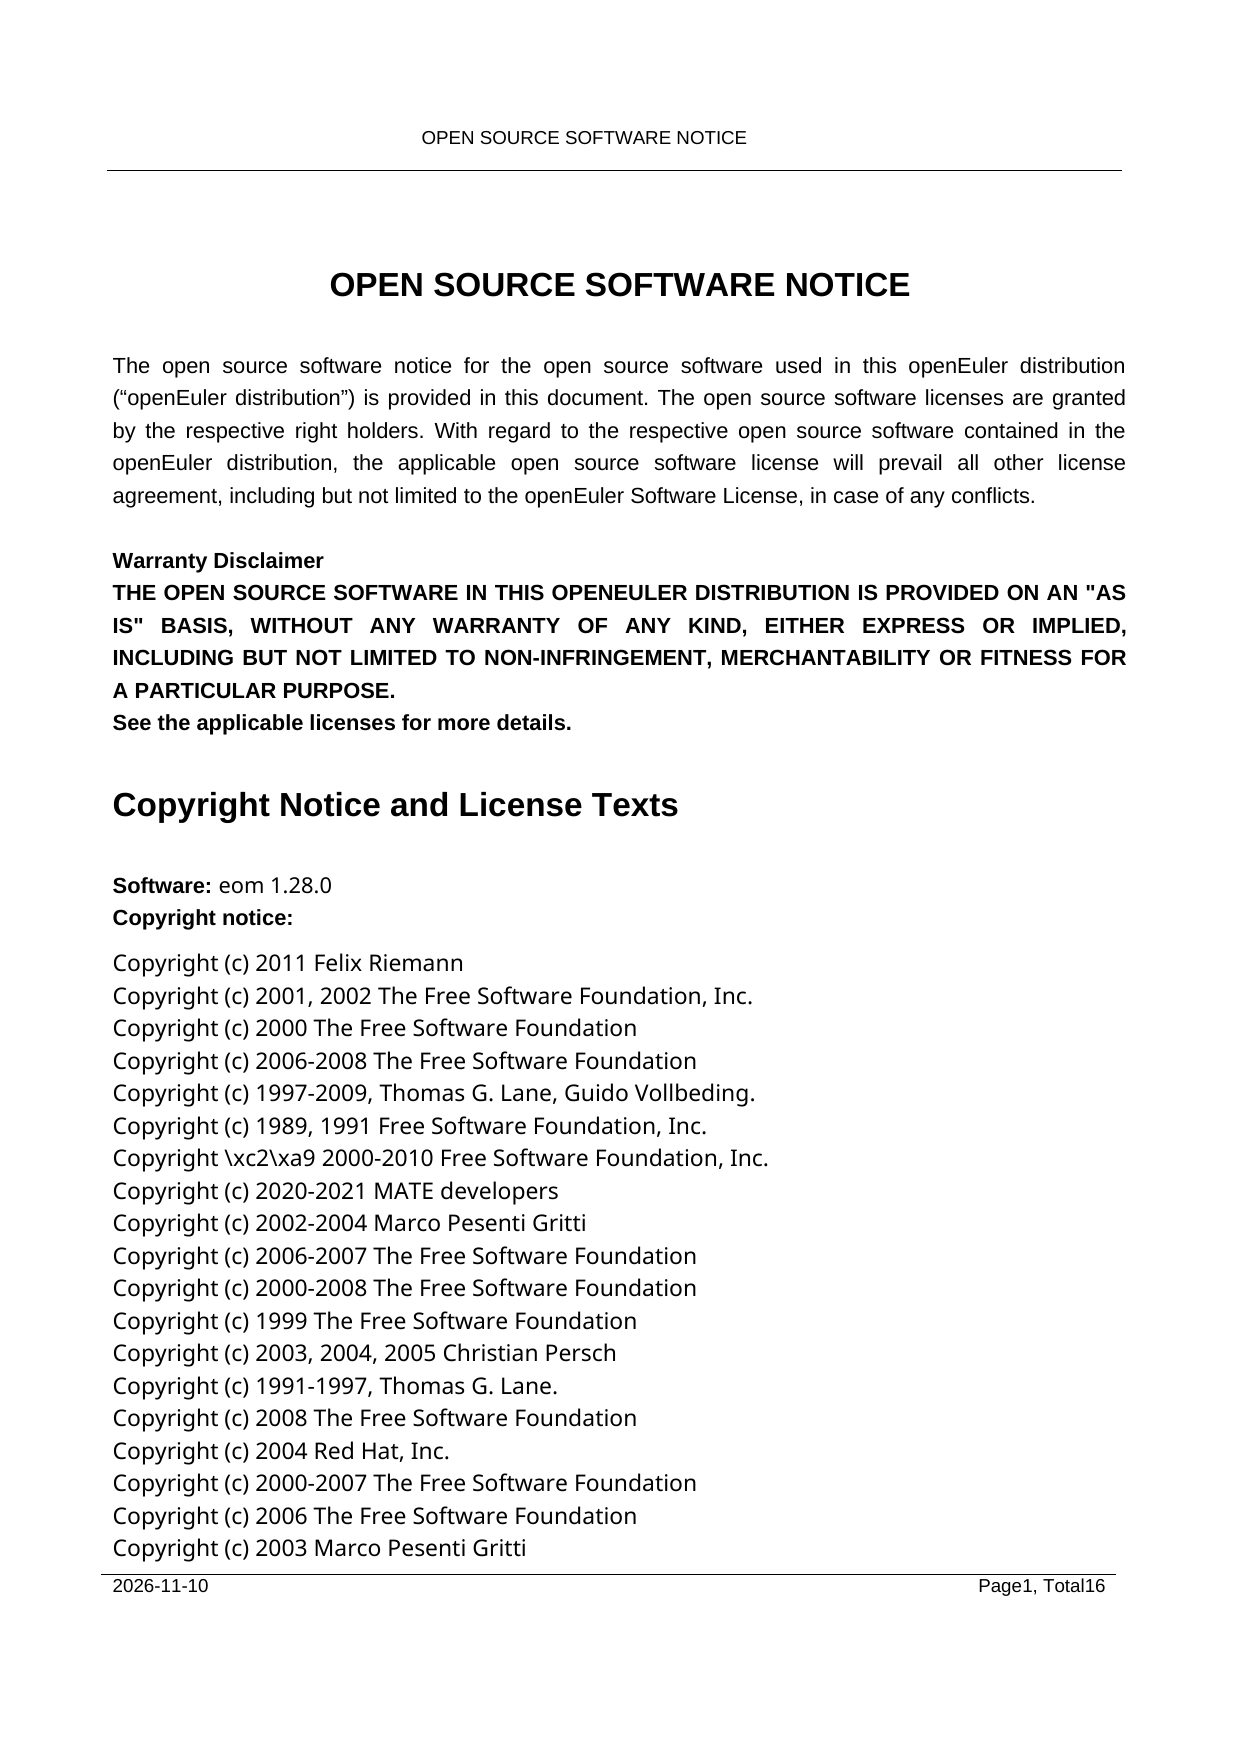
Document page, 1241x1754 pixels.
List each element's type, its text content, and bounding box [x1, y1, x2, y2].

text The open source software notice for the open source software used in this openEuler distribution (“openEuler distribution”) is provided in this document. The open source software licenses are granted by the respective right holders. With regard to the respective open source software contained in the openEuler distribution, the applicable open source software license will prevail all other license agreement, including but not limited to the openEuler Software License, in case of any conflicts. [112, 349, 1128, 511]
text OPEN SOURCE SOFTWARE NOTICE [112, 251, 1128, 316]
text Copyright notice: [112, 901, 1128, 934]
text THE OPEN SOURCE SOFTWARE IN THIS OPENEULER DISTRIBUTION IS PROVIDED ON AN "AS IS" BASIS, WITHOUT ANY WARRANTY OF ANY KIND, EITHER EXPRESS OR IMPLIED, INCLUDING BUT NOT LIMITED TO NON-INFRINGEMENT, MERCHANTABILITY OR FITNESS FOR A PARTICULAR PURPOSE. See the applicable licenses for more details. [112, 576, 1128, 739]
text Copyright Notice and License Texts [112, 771, 1128, 836]
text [112, 947, 1128, 1564]
title Software: eom 1.28.0 [112, 869, 1128, 901]
text Warranty Disclaimer [112, 544, 1128, 576]
